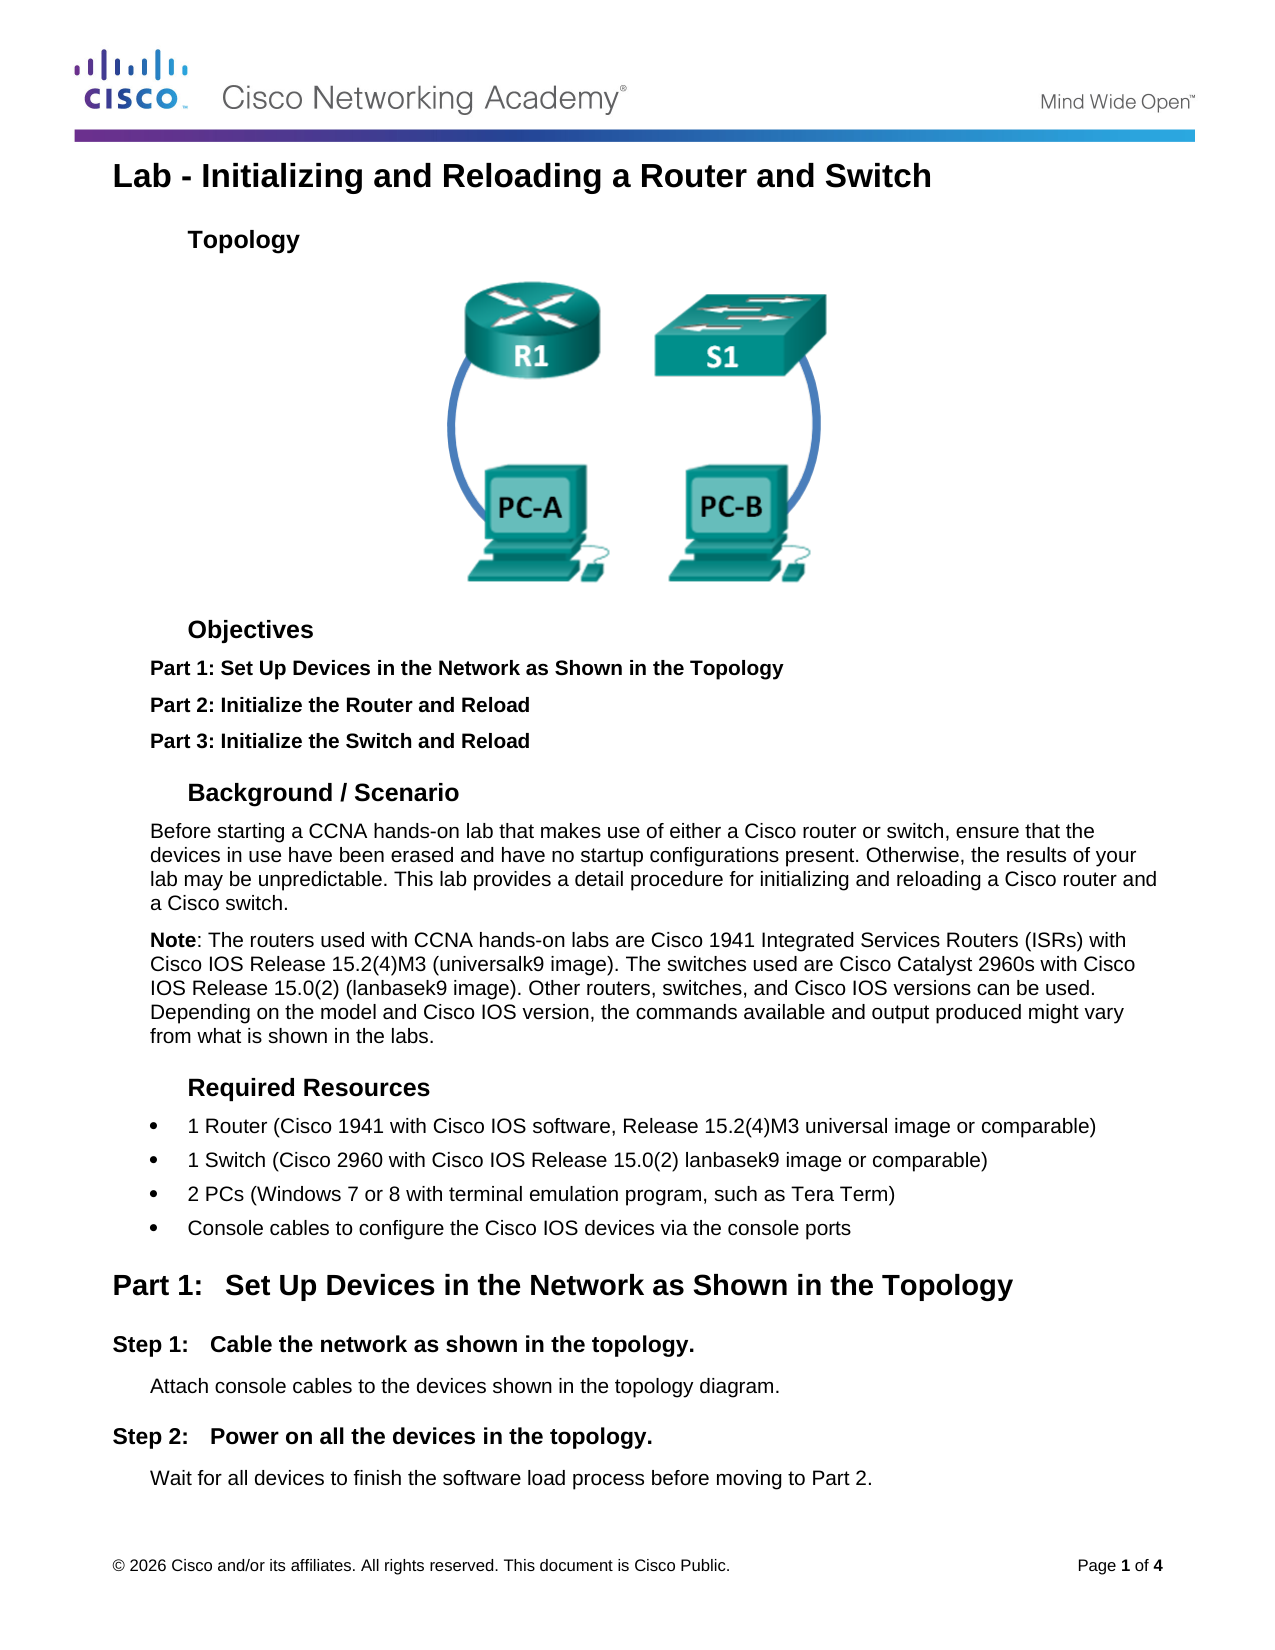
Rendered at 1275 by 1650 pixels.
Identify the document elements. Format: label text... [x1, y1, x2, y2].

text Attach console cables to the devices shown in the topology diagram. [150, 1374, 1162, 1398]
picture [0, 30, 1273, 142]
text Note: The routers used with CCNA hands-on labs are Cisco 1941 Integrated Services Routers (ISRs) with Cisco IOS Release 15.2(4)M3 (universalk9 image). The switches used are Cisco Catalyst 2960s with Cisco IOS Release 15.0(2) (lanbasek9 image). Other routers, switches, and Cisco IOS versions can be used. Depending on the model and Cisco IOS version, the commands available and output produced might vary from what is shown in the labs. [150, 928, 1162, 1047]
text Required Resources [112, 1072, 1162, 1101]
text Part 1: Set Up Devices in the Network as Shown in the Topology [150, 656, 1162, 680]
title Lab - Initializing and Reloading a Router and Switch [112, 156, 1162, 195]
text Before starting a CCNA hands-on lab that makes use of either a Cisco router or switch, ensure that the devices in use have been erased and have no startup configurations present. Otherwise, the results of your lab may be unpredictable. This lab provides a detail procedure for initializing and reloading a Cisco router and a Cisco switch. [150, 819, 1162, 915]
text Topology [112, 225, 1162, 254]
text 1 Router (Cisco 1941 with Cisco IOS software, Release 15.2(4)M3 universal image or comparable) [150, 1114, 1162, 1138]
text Set Up Devices in the Network as Shown in the Topology [112, 1268, 1162, 1301]
text 1 Switch (Cisco 2960 with Cisco IOS Release 15.0(2) lanbasek9 image or comparable) [150, 1148, 1162, 1172]
text Background / Scenario [112, 778, 1162, 807]
text Cable the network as shown in the topology. [112, 1331, 1162, 1358]
text Part 3: Initialize the Switch and Reload [150, 729, 1162, 753]
text Part 2: Initialize the Router and Reload [150, 693, 1162, 717]
text 2 PCs (Windows 7 or 8 with terminal emulation program, such as Tera Term) [150, 1181, 1162, 1206]
text Objectives [112, 615, 1162, 644]
text Power on all the devices in the topology. [112, 1423, 1162, 1449]
text Console cables to configure the Cisco IOS devices via the console ports [150, 1215, 1162, 1239]
text Wait for all devices to finish the software load process before moving to Part 2. [150, 1466, 1162, 1490]
picture [447, 279, 828, 587]
